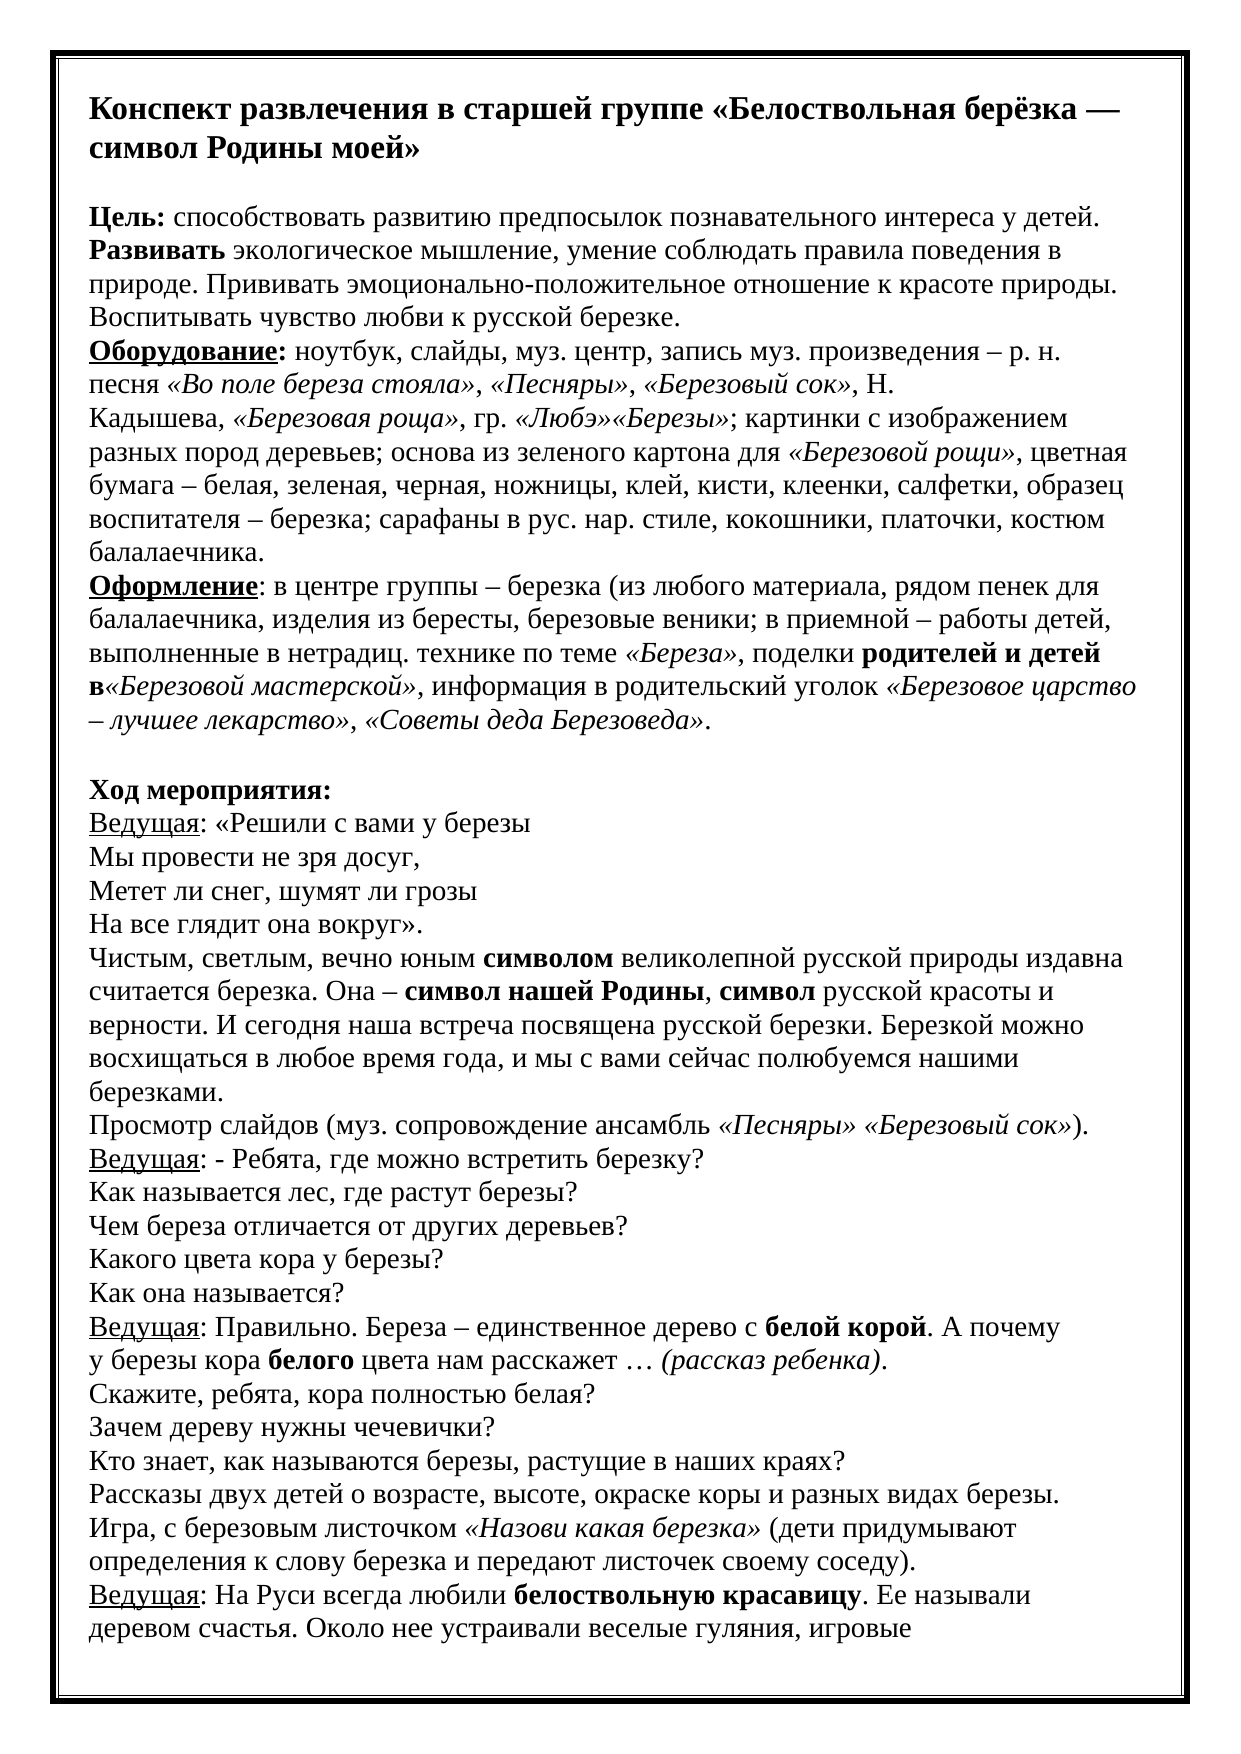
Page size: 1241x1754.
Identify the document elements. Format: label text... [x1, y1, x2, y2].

text у березы кора белого цвета нам расскажет … (рассказ ребенка). [89, 1342, 1152, 1376]
text Рассказы двух детей о возрасте, высоте, окраске коры и разных видах березы. [89, 1476, 1152, 1510]
text Ведущая: На Руси всегда любили белоствольную красавицу. Ее называли [89, 1577, 1152, 1611]
text На все глядит она вокруг». [89, 906, 1152, 940]
text Зачем дереву нужны чечевички? [89, 1409, 1152, 1443]
subtitle Конспект развлечения в старшей группе «Белоствольная берёзка — символ Родины моей» [89, 89, 1152, 165]
text Оборудование: ноутбук, слайды, муз. центр, запись муз. произведения – р. н. песня «Во поле береза стояла», «Песняры», «Березовый сок», Н. Кадышева, «Березовая роща», гр. «Любэ»«Березы»; картинки с изображением разных пород деревьев; основа из зеленого картона для «Березовой рощи», цветная бумага – белая, зеленая, черная, ножницы, клей, кисти, клеенки, салфетки, образец воспитателя – березка; сарафаны в рус. нар. стиле, кокошники, платочки, костюм балалаечника. [89, 333, 1152, 568]
text Чем береза отличается от других деревьев? [89, 1208, 1152, 1242]
text Скажите, ребята, кора полностью белая? [89, 1376, 1152, 1409]
text Просмотр слайдов (муз. сопровождение ансамбль «Песняры» «Березовый сок»). [89, 1107, 1152, 1141]
text Метет ли снег, шумят ли грозы [89, 873, 1152, 906]
text Как называется лес, где растут березы? [89, 1174, 1152, 1208]
text Ведущая: «Решили с вами у березы [89, 806, 1152, 839]
text Ведущая: - Ребята, где можно встретить березку? [89, 1141, 1152, 1174]
text Ведущая: Правильно. Береза – единственное дерево с белой корой. А почему [89, 1309, 1152, 1342]
text Кто знает, как называются березы, растущие в наших краях? [89, 1443, 1152, 1476]
text Чистым, светлым, вечно юным символом великолепной русской природы издавна считается березка. Она – символ нашей Родины, символ русской красоты и верности. И сегодня наша встреча посвящена русской березки. Березкой можно восхищаться в любое время года, и мы с вами сейчас полюбуемся нашими березками. [89, 940, 1152, 1107]
text Оформление: в центре группы – березка (из любого материала, рядом пенек для балалаечника, изделия из бересты, березовые веники; в приемной – работы детей, выполненные в нетрадиц. технике по теме «Береза», поделки родителей и детей в«Березовой мастерской», информация в родительский уголок «Березовое царство – лучшее лекарство», «Советы деда Березоведа». [89, 568, 1152, 736]
text Какого цвета кора у березы? [89, 1242, 1152, 1275]
text Игра, с березовым листочком «Назови какая березка» (дети придумывают определения к слову березка и передают листочек своему соседу). [89, 1510, 1152, 1577]
text Мы провести не зря досуг, [89, 839, 1152, 873]
subtitle Ход мероприятия: [89, 771, 1152, 806]
text Цель: способствовать развитию предпосылок познавательного интереса у детей. Развивать экологическое мышление, умение соблюдать правила поведения в природе. Прививать эмоционально-положительное отношение к красоте природы. Воспитывать чувство любви к русской березке. [89, 199, 1152, 333]
text Как она называется? [89, 1275, 1152, 1309]
text деревом счастья. Около нее устраивали веселые гуляния, игровые [89, 1611, 1152, 1644]
